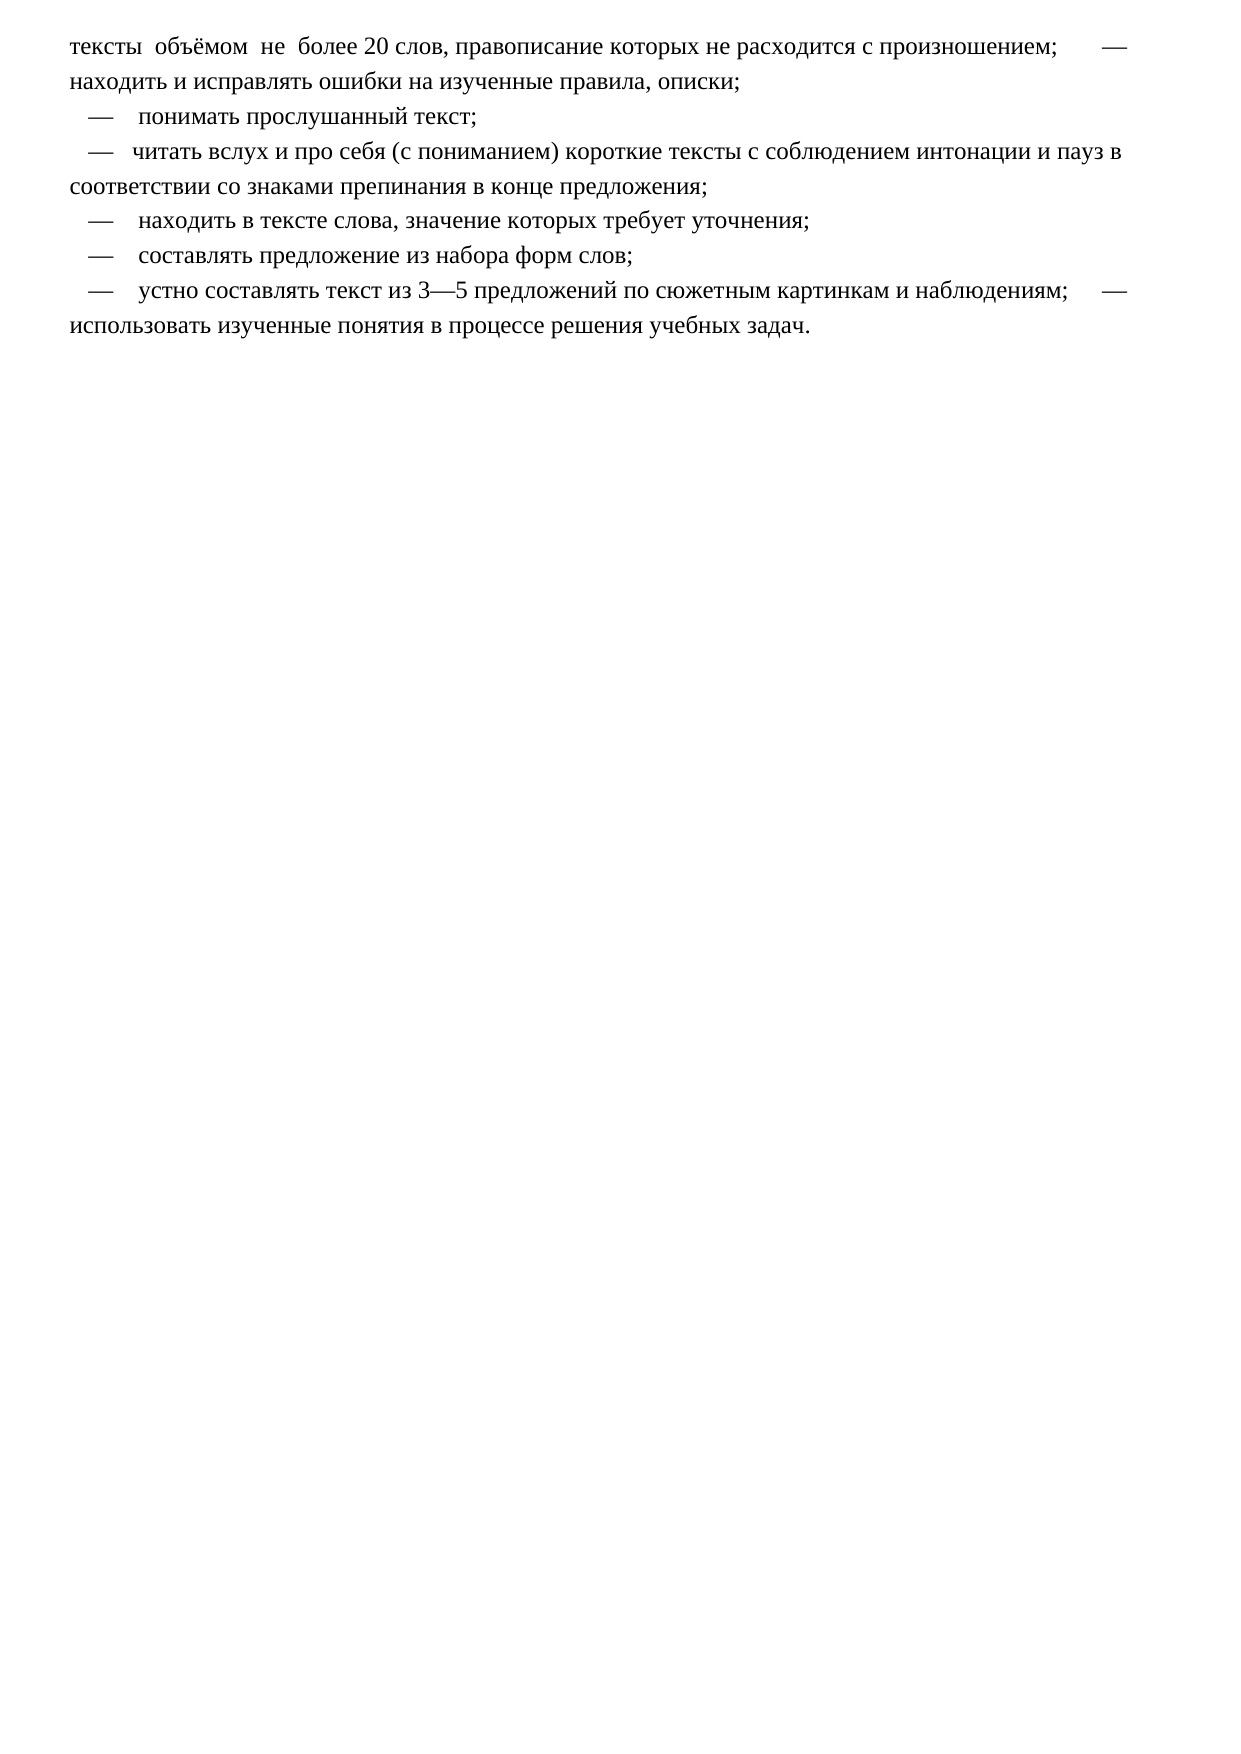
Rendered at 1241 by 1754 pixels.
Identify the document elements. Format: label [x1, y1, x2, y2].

text [69, 31, 1166, 339]
